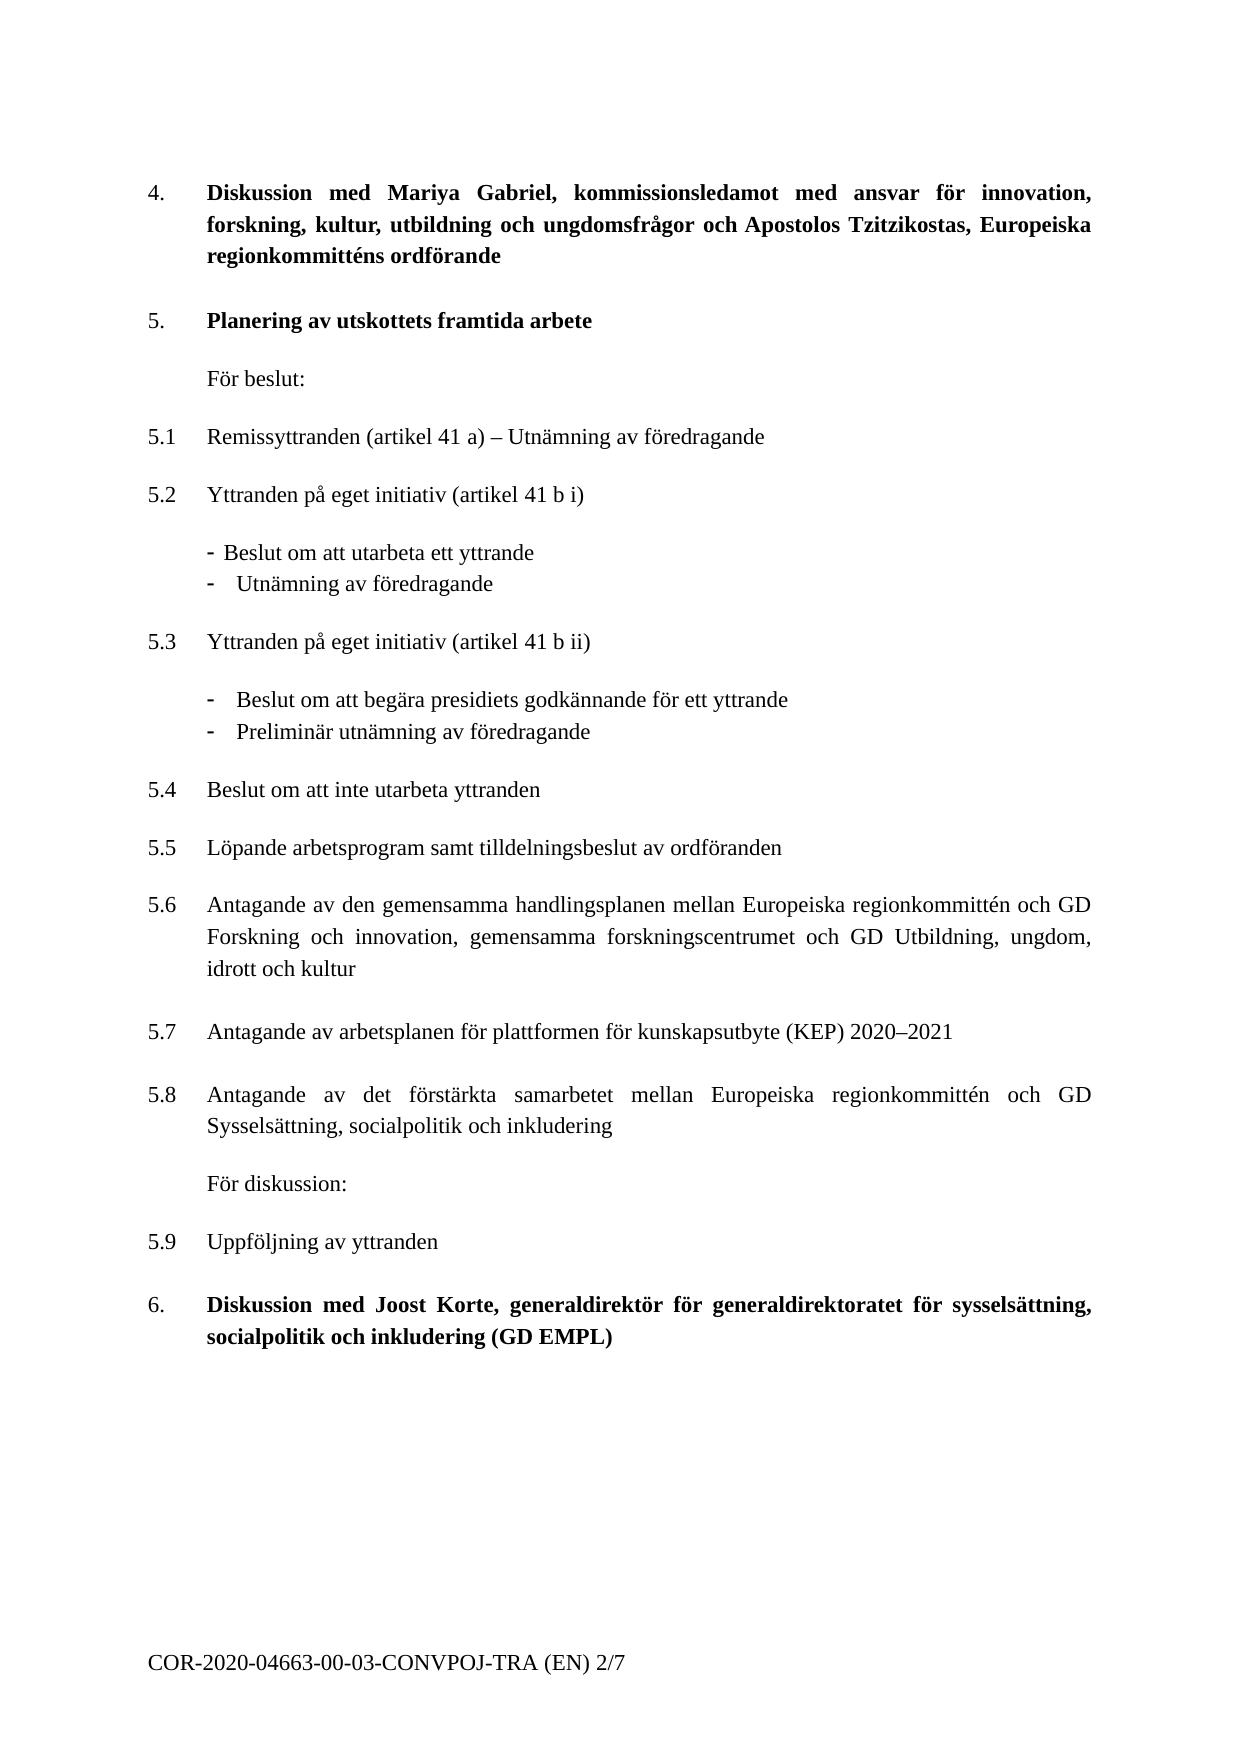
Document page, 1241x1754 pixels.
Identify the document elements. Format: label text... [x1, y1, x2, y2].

subtitle Planering av utskottets framtida arbete [148, 307, 1093, 333]
subtitle Löpande arbetsprogram samt tilldelningsbeslut av ordföranden [148, 834, 1093, 860]
list Beslut om att utarbeta ett yttrande [207, 539, 1093, 565]
text För beslut: [207, 365, 1093, 391]
list Beslut om att begära presidiets godkännande för ett yttrande [207, 686, 1093, 713]
subtitle Beslut om att inte utarbeta yttranden [148, 776, 1093, 802]
subtitle Diskussion med Joost Korte, generaldirektör för generaldirektoratet för sysselsättning, socialpolitik och inkludering (GD EMPL) [148, 1291, 1093, 1349]
subtitle Antagande av den gemensamma handlingsplanen mellan Europeiska regionkommittén och GD Forskning och innovation, gemensamma forskningscentrumet och GD Utbildning, ungdom, idrott och kultur [148, 892, 1093, 981]
text För diskussion: [207, 1170, 1093, 1197]
subtitle Diskussion med Mariya Gabriel, kommissionsledamot med ansvar för innovation, forskning, kultur, utbildning och ungdomsfrågor och Apostolos Tzitzikostas, Europeiska regionkommitténs ordförande [148, 179, 1093, 269]
list Preliminär utnämning av föredragande [207, 718, 1093, 744]
subtitle Antagande av det förstärkta samarbetet mellan Europeiska regionkommittén och GD Sysselsättning, socialpolitik och inkludering [148, 1081, 1093, 1139]
subtitle Remissyttranden (artikel 41 a) – Utnämning av föredragande [148, 423, 1093, 449]
list Utnämning av föredragande [207, 570, 1093, 597]
subtitle Antagande av arbetsplanen för plattformen för kunskapsutbyte (KEP) 2020–2021 [148, 1018, 1093, 1044]
subtitle Yttranden på eget initiativ (artikel 41 b i) [148, 481, 1093, 507]
subtitle Yttranden på eget initiativ (artikel 41 b ii) [148, 628, 1093, 655]
subtitle Uppföljning av yttranden [148, 1228, 1093, 1255]
